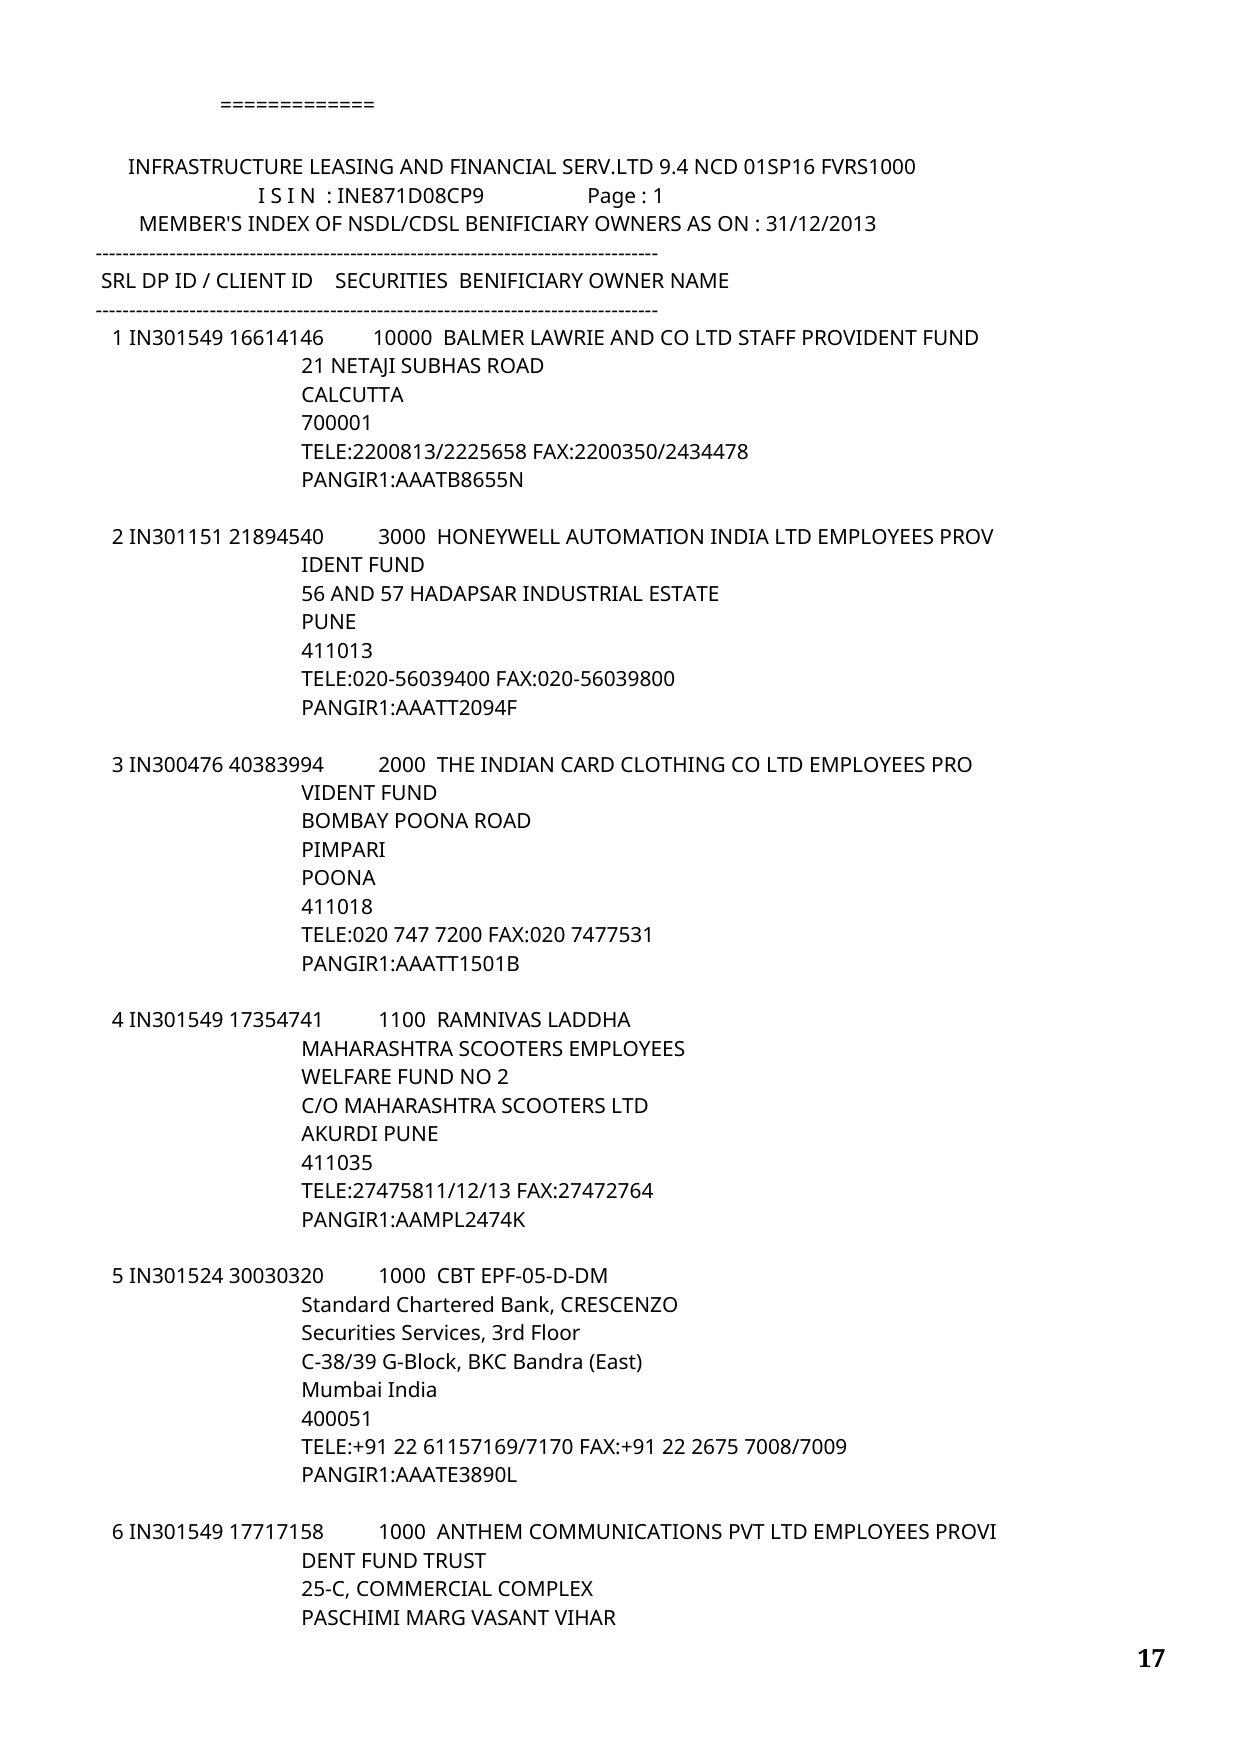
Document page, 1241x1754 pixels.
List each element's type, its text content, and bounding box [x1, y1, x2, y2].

text Securities Services, 3rd Floor [90, 1318, 1165, 1347]
text PASCHIMI MARG VASANT VIHAR [90, 1603, 1165, 1631]
text 411035 [90, 1148, 1165, 1176]
text 21 NETAJI SUBHAS ROAD [90, 352, 1165, 380]
text MEMBER'S INDEX OF NSDL/CDSL BENIFICIARY OWNERS AS ON : 31/12/2013 [90, 209, 1165, 238]
text PIMPARI [90, 835, 1165, 863]
text TELE:2200813/2225658 FAX:2200350/2434478 [90, 437, 1165, 465]
text ------------------------------------------------------------------------------------ [90, 238, 1165, 266]
text 400051 [90, 1404, 1165, 1432]
text 5 IN301524 30030320 1000 CBT EPF-05-D-DM [90, 1262, 1165, 1290]
text TELE:+91 22 61157169/7170 FAX:+91 22 2675 7008/7009 [90, 1432, 1165, 1461]
text C/O MAHARASHTRA SCOOTERS LTD [90, 1091, 1165, 1119]
text PANGIR1:AAATE3890L [90, 1461, 1165, 1489]
text TELE:020 747 7200 FAX:020 7477531 [90, 920, 1165, 949]
text 411013 [90, 636, 1165, 664]
text 1 IN301549 16614146 10000 BALMER LAWRIE AND CO LTD STAFF PROVIDENT FUND [90, 323, 1165, 352]
text TELE:27475811/12/13 FAX:27472764 [90, 1176, 1165, 1205]
text IDENT FUND [90, 551, 1165, 579]
text 6 IN301549 17717158 1000 ANTHEM COMMUNICATIONS PVT LTD EMPLOYEES PROVI [90, 1517, 1165, 1546]
text I S I N : INE871D08CP9 Page : 1 [90, 181, 1165, 209]
text PANGIR1:AAATT1501B [90, 949, 1165, 977]
text AKURDI PUNE [90, 1119, 1165, 1148]
text POONA [90, 863, 1165, 892]
text VIDENT FUND [90, 778, 1165, 807]
text PANGIR1:AAMPL2474K [90, 1205, 1165, 1233]
text TELE:020-56039400 FAX:020-56039800 [90, 664, 1165, 693]
text Mumbai India [90, 1375, 1165, 1404]
text Standard Chartered Bank, CRESCENZO [90, 1290, 1165, 1318]
text BOMBAY POONA ROAD [90, 807, 1165, 835]
text 2 IN301151 21894540 3000 HONEYWELL AUTOMATION INDIA LTD EMPLOYEES PROV [90, 522, 1165, 551]
text 411018 [90, 892, 1165, 920]
text PANGIR1:AAATT2094F [90, 693, 1165, 721]
text C-38/39 G-Block, BKC Bandra (East) [90, 1347, 1165, 1375]
text DENT FUND TRUST [90, 1546, 1165, 1574]
text INFRASTRUCTURE LEASING AND FINANCIAL SERV.LTD 9.4 NCD 01SP16 FVRS1000 [90, 152, 1165, 181]
text 700001 [90, 408, 1165, 437]
text MAHARASHTRA SCOOTERS EMPLOYEES [90, 1034, 1165, 1062]
text ============= [90, 90, 1165, 152]
text CALCUTTA [90, 380, 1165, 408]
text 25-C, COMMERCIAL COMPLEX [90, 1574, 1165, 1603]
text PANGIR1:AAATB8655N [90, 465, 1165, 494]
text WELFARE FUND NO 2 [90, 1062, 1165, 1091]
text SRL DP ID / CLIENT ID SECURITIES BENIFICIARY OWNER NAME [90, 266, 1165, 295]
text 56 AND 57 HADAPSAR INDUSTRIAL ESTATE [90, 579, 1165, 607]
text 3 IN300476 40383994 2000 THE INDIAN CARD CLOTHING CO LTD EMPLOYEES PRO [90, 750, 1165, 778]
text 4 IN301549 17354741 1100 RAMNIVAS LADDHA [90, 1006, 1165, 1034]
text PUNE [90, 607, 1165, 636]
text ------------------------------------------------------------------------------------ [90, 295, 1165, 323]
